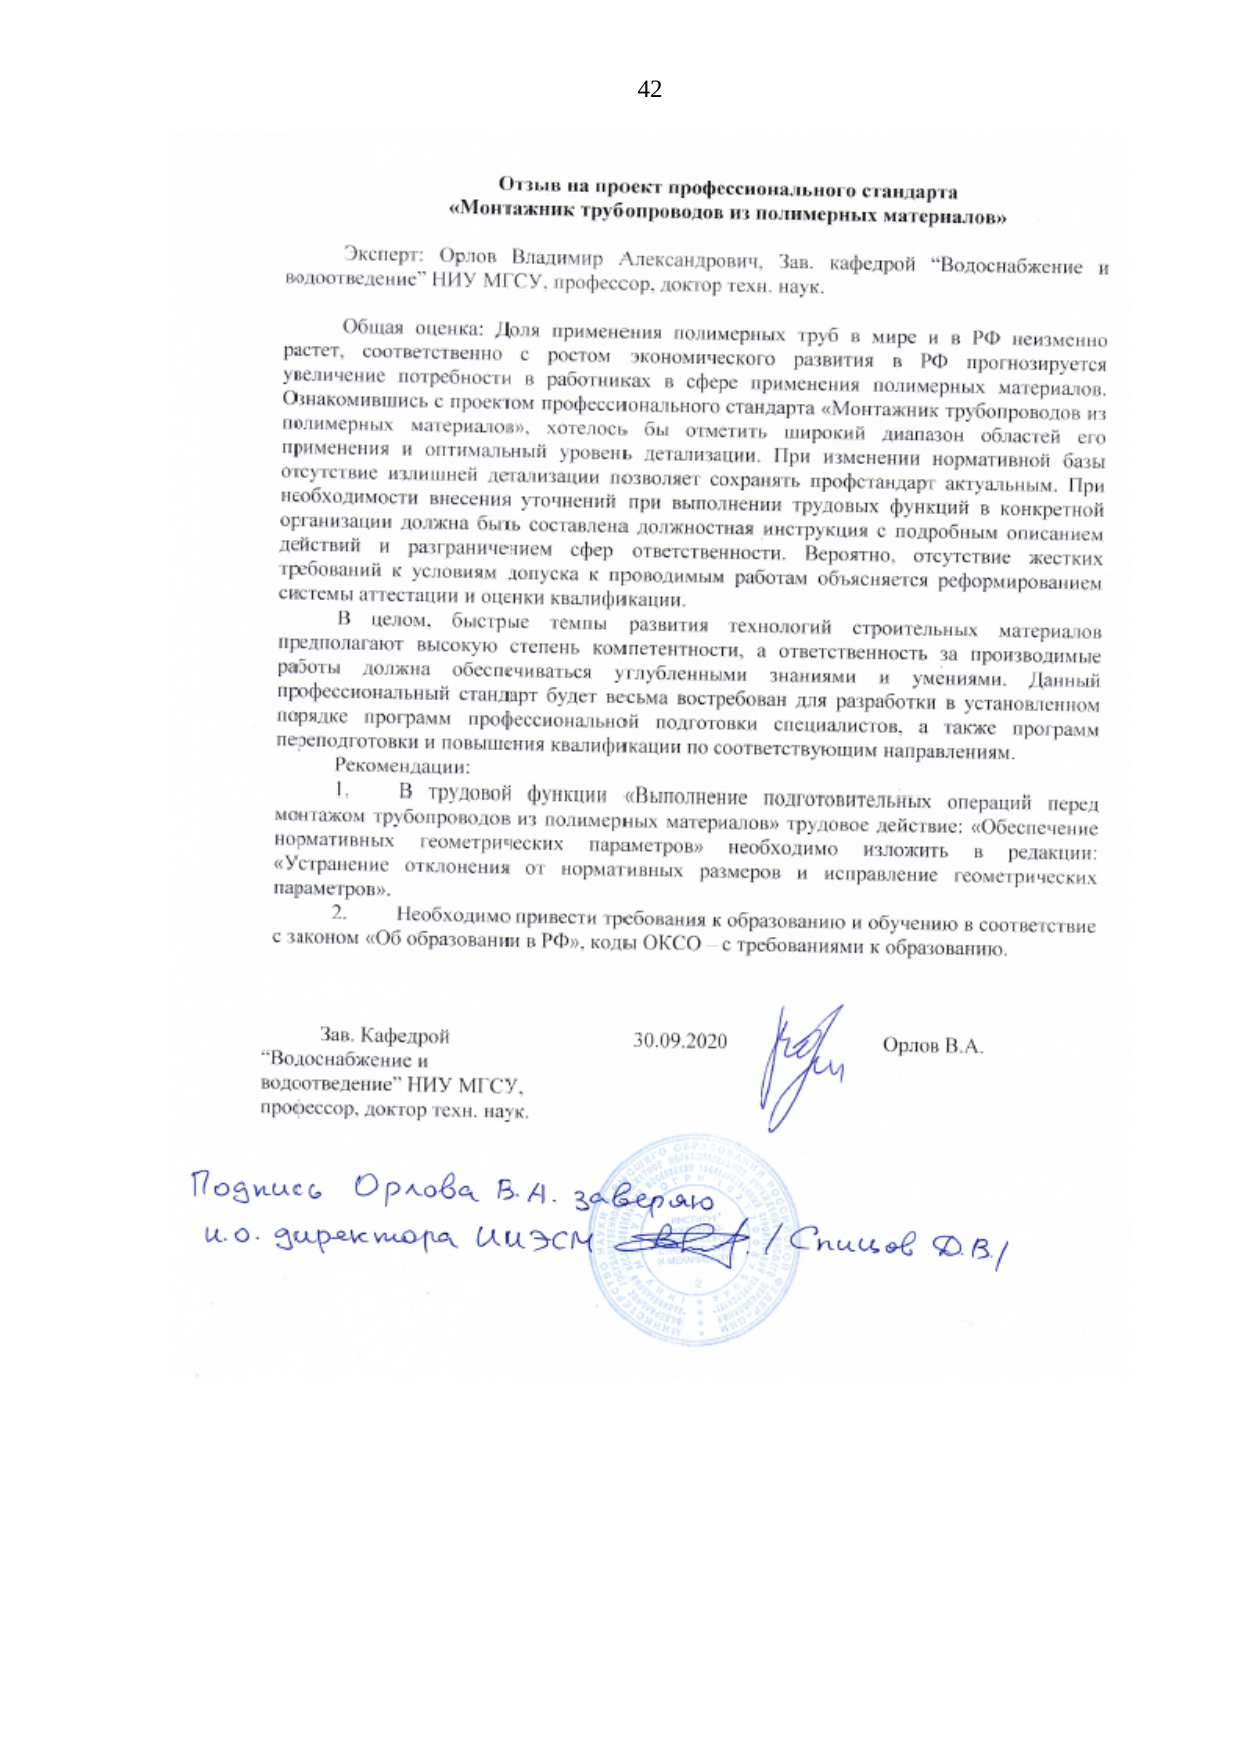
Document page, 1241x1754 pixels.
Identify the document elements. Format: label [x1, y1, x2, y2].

picture [168, 131, 1132, 1380]
